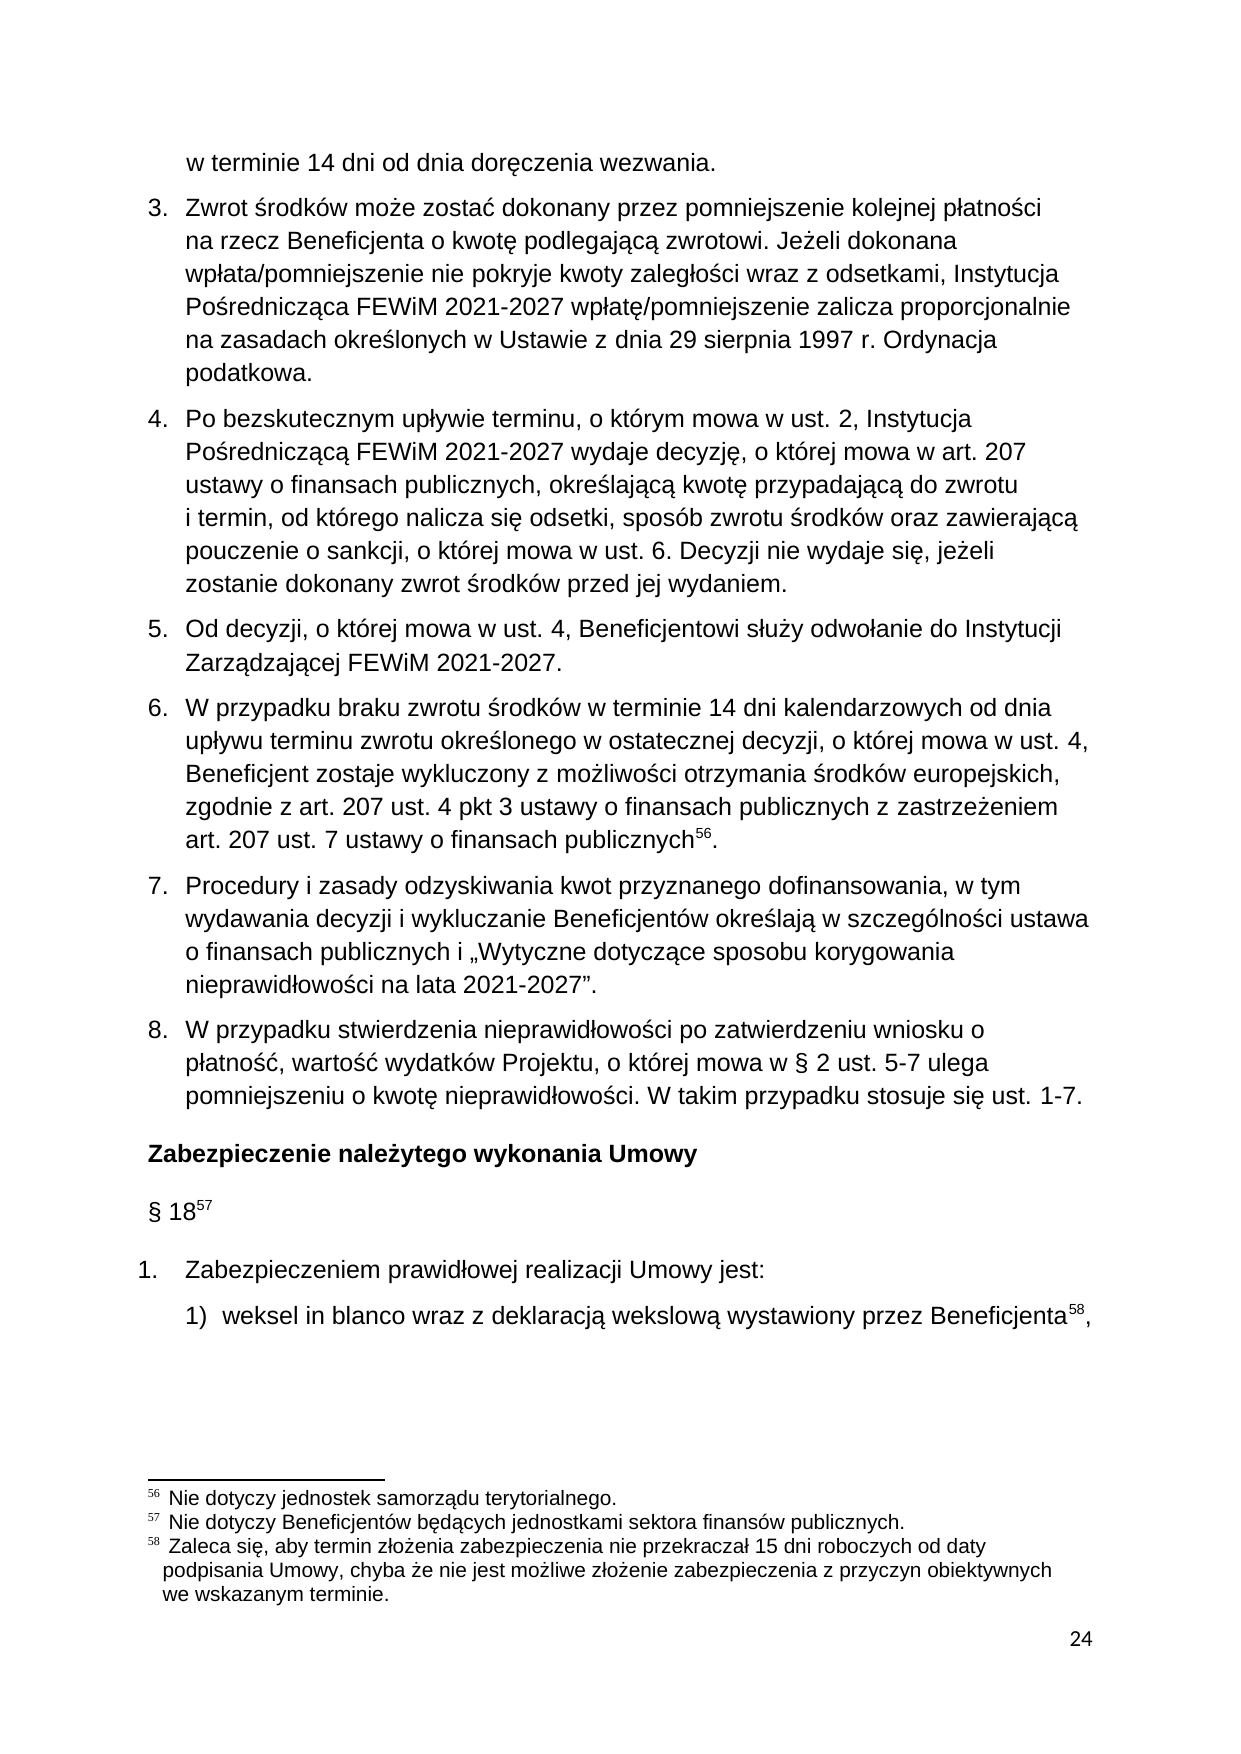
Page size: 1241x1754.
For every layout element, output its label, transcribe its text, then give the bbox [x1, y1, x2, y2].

list Zwrot środków może zostać dokonany przez pomniejszenie kolejnej płatności na rzecz Beneficjenta o kwotę podlegającą zwrotowi. Jeżeli dokonana wpłata/pomniejszenie nie pokryje kwoty zaległości wraz z odsetkami, Instytucja Pośrednicząca FEWiM 2021-2027 wpłatę/pomniejszenie zalicza proporcjonalnie na zasadach określonych w Ustawie z dnia 29 sierpnia 1997 r. Ordynacja podatkowa. [148, 193, 1092, 387]
list W przypadku braku zwrotu środków w terminie 14 dni kalendarzowych od dnia upływu terminu zwrotu określonego w ostatecznej decyzji, o której mowa w ust. 4, Beneficjent zostaje wykluczony z możliwości otrzymania środków europejskich, zgodnie z art. 207 ust. 4 pkt 3 ustawy o finansach publicznych z zastrzeżeniem art. 207 ust. 7 ustawy o finansach publicznych. [148, 693, 1092, 854]
text Zabezpieczenie należytego wykonania Umowy [148, 1139, 1092, 1168]
list Po bezskutecznym upływie terminu, o którym mowa w ust. 2, Instytucja Pośredniczącą FEWiM 2021-2027 wydaje decyzję, o której mowa w art. 207 ustawy o finansach publicznych, określającą kwotę przypadającą do zwrotu i termin, od którego nalicza się odsetki, sposób zwrotu środków oraz zawierającą pouczenie o sankcji, o której mowa w ust. 6. Decyzji nie wydaje się, jeżeli zostanie dokonany zwrot środków przed jej wydaniem. [148, 404, 1092, 598]
list W przypadku stwierdzenia nieprawidłowości po zatwierdzeniu wniosku o płatność, wartość wydatków Projektu, o której mowa w § 2 ust. 5-7 ulega pomniejszeniu o kwotę nieprawidłowości. W takim przypadku stosuje się ust. 1-7. [148, 1015, 1092, 1110]
list weksel in blanco wraz z deklaracją wekslową wystawiony przez Beneficjenta, [185, 1301, 1092, 1329]
list Od decyzji, o której mowa w ust. 4, Beneficjentowi służy odwołanie do Instytucji Zarządzającej FEWiM 2021-2027. [148, 614, 1092, 676]
list w terminie 14 dni od dnia doręczenia wezwania. [186, 148, 1092, 176]
list Zabezpieczeniem prawidłowej realizacji Umowy jest: [148, 1255, 1092, 1284]
list Procedury i zasady odzyskiwania kwot przyznanego dofinansowania, w tym wydawania decyzji i wykluczanie Beneficjentów określają w szczególności ustawa o finansach publicznych i „Wytyczne dotyczące sposobu korygowania nieprawidłowości na lata 2021-2027”. [148, 871, 1092, 998]
text § 18 [148, 1197, 1092, 1226]
